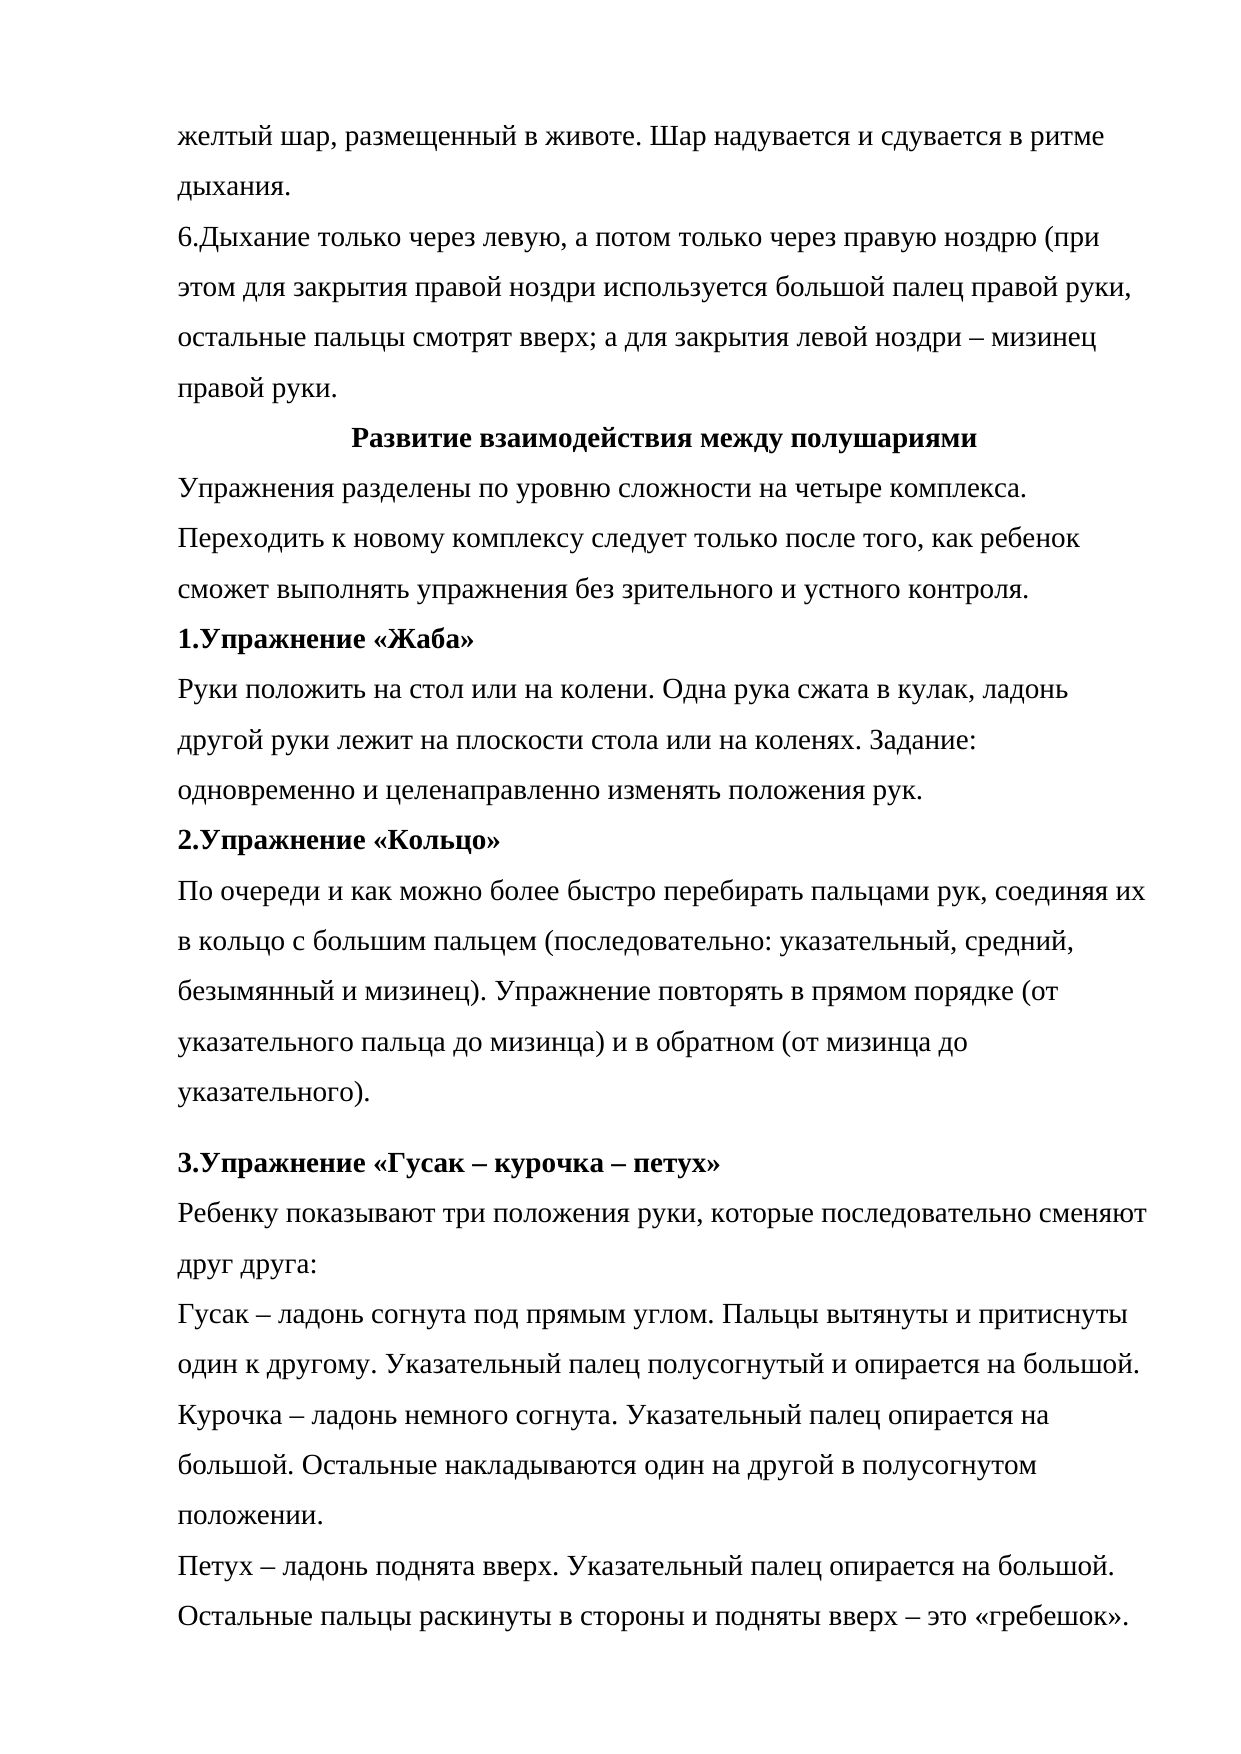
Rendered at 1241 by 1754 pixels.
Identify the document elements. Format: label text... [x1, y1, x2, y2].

text 1.Упражнение «Жаба» [177, 621, 1152, 655]
text Развитие взаимодействия между полушариями [177, 420, 1152, 453]
text 3.Упражнение «Гусак – курочка – петух» [177, 1145, 1152, 1179]
text 2.Упражнение «Кольцо» [177, 822, 1152, 856]
text Петух – ладонь поднята вверх. Указательный палец опирается на большой. Остальные пальцы раскинуты в стороны и подняты вверх – это «гребешок». [177, 1548, 1152, 1632]
text Гусак – ладонь согнута под прямым углом. Пальцы вытянуты и притиснуты один к другому. Указательный палец полусогнутый и опирается на большой. [177, 1296, 1152, 1380]
text По очереди и как можно более быстро перебирать пальцами рук, соединяя их в кольцо с большим пальцем (последовательно: указательный, средний, безымянный и мизинец). Упражнение повторять в прямом порядке (от указательного пальца до мизинца) и в обратном (от мизинца до указательного). [177, 873, 1152, 1108]
text Упражнения разделены по уровню сложности на четыре комплекса. Переходить к новому комплексу следует только после того, как ребенок сможет выполнять упражнения без зрительного и устного контроля. [177, 470, 1152, 604]
text Руки положить на стол или на колени. Одна рука сжата в кулак, ладонь другой руки лежит на плоскости стола или на коленях. Задание: одновременно и целенаправленно изменять положения рук. [177, 672, 1152, 806]
text Курочка – ладонь немного согнута. Указательный палец опирается на большой. Остальные накладываются один на другой в полусогнутом положении. [177, 1397, 1152, 1531]
text Ребенку показывают три положения руки, которые последовательно сменяют друг друга: [177, 1196, 1152, 1279]
text 6.Дыхание только через левую, а потом только через правую ноздрю (при этом для закрытия правой ноздри используется большой палец правой руки, остальные пальцы смотрят вверх; а для закрытия левой ноздри – мизинец правой руки. [177, 219, 1152, 403]
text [177, 118, 1152, 202]
